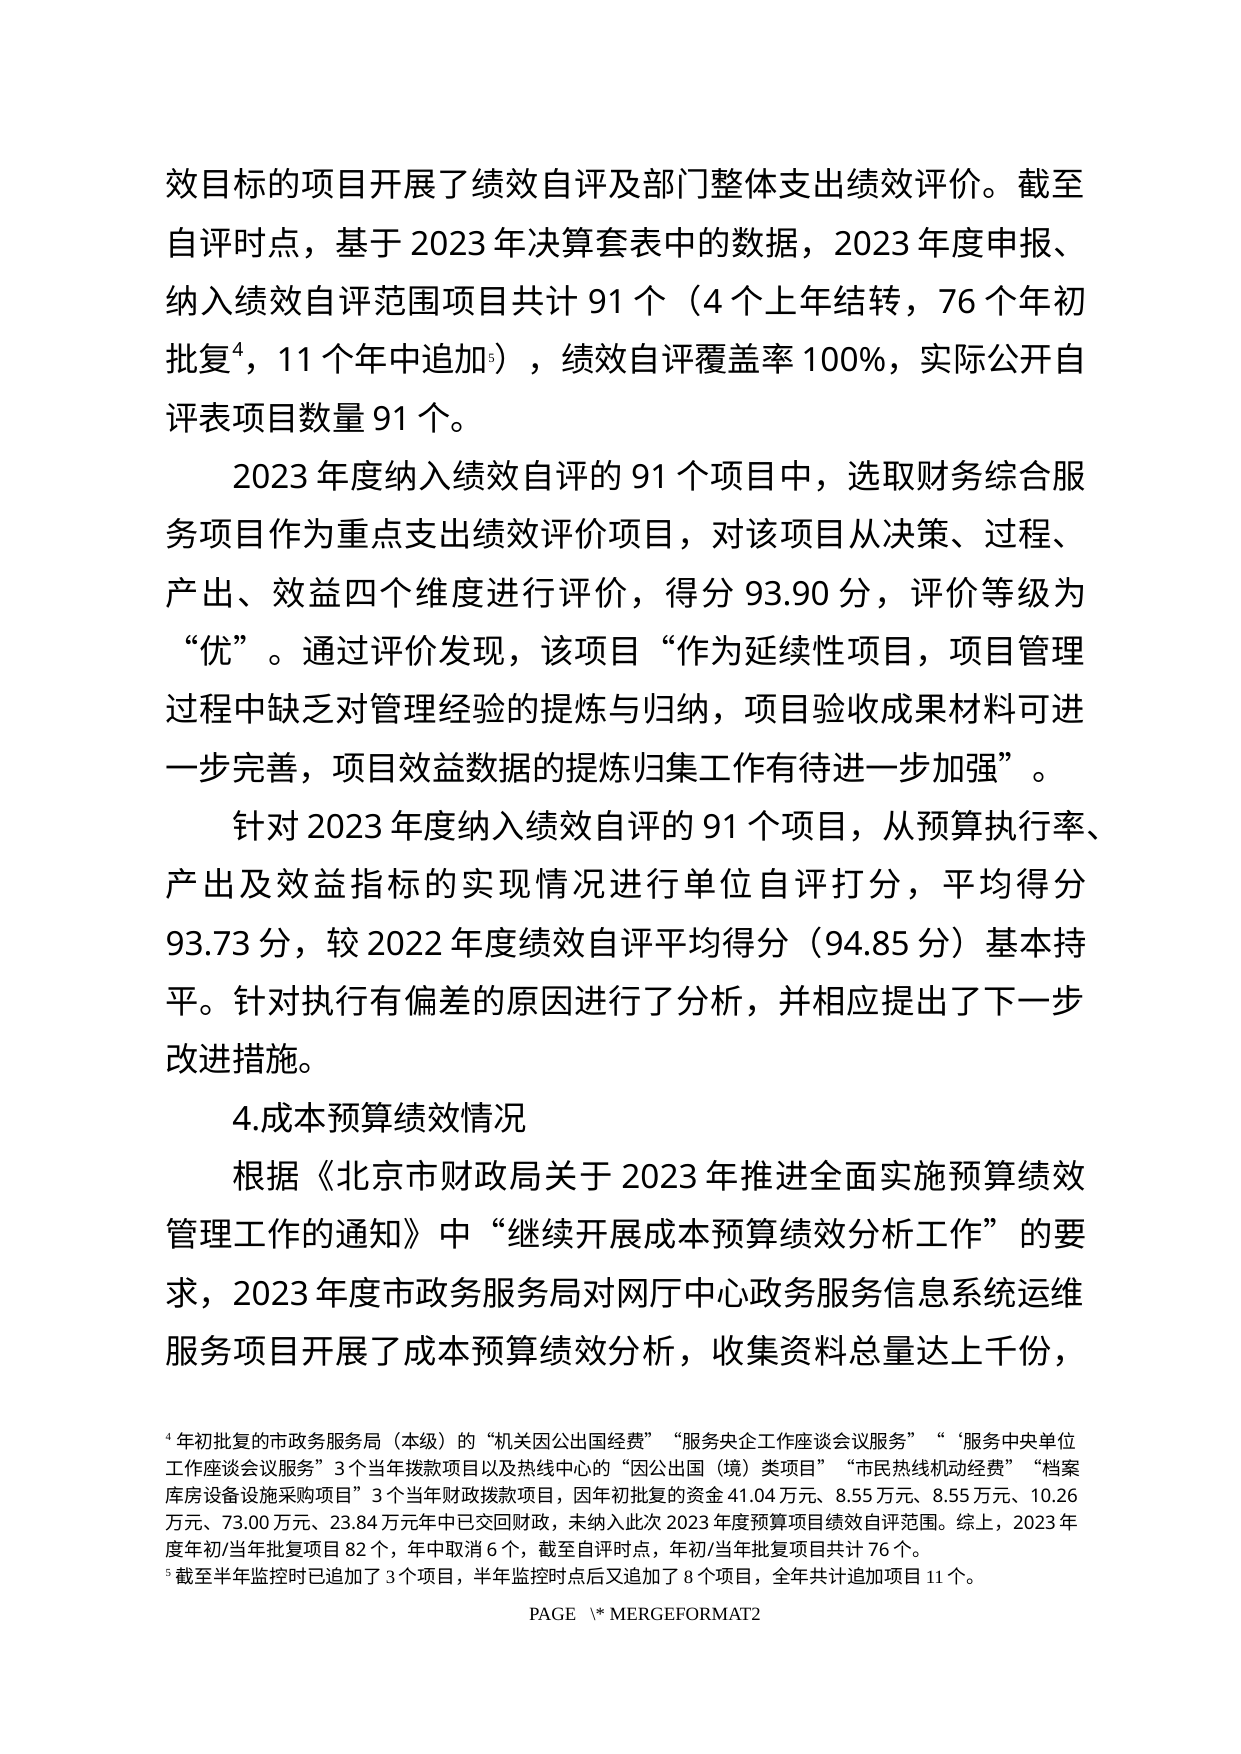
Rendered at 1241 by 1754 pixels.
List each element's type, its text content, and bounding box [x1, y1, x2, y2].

text 2023年度纳入绩效自评的91个项目中，选取财务综合服务项目作为重点支出绩效评价项目，对该项目从决策、过程、产出、效益四个维度进行评价，得分93.90分，评价等级为“优”。通过评价发现，该项目“作为延续性项目，项目管理过程中缺乏对管理经验的提炼与归纳，项目验收成果材料可进一步完善，项目效益数据的提炼归集工作有待进一步加强”。 [165, 442, 1087, 792]
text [165, 1142, 1087, 1375]
text 针对2023年度纳入绩效自评的91个项目，从预算执行率、产出及效益指标的实现情况进行单位自评打分，平均得分93.73分，较2022年度绩效自评平均得分（94.85分）基本持平。针对执行有偏差的原因进行了分析，并相应提出了下一步改进措施。 [165, 792, 1087, 1083]
text 4.成本预算绩效情况 [165, 1083, 1087, 1142]
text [165, 150, 1087, 442]
